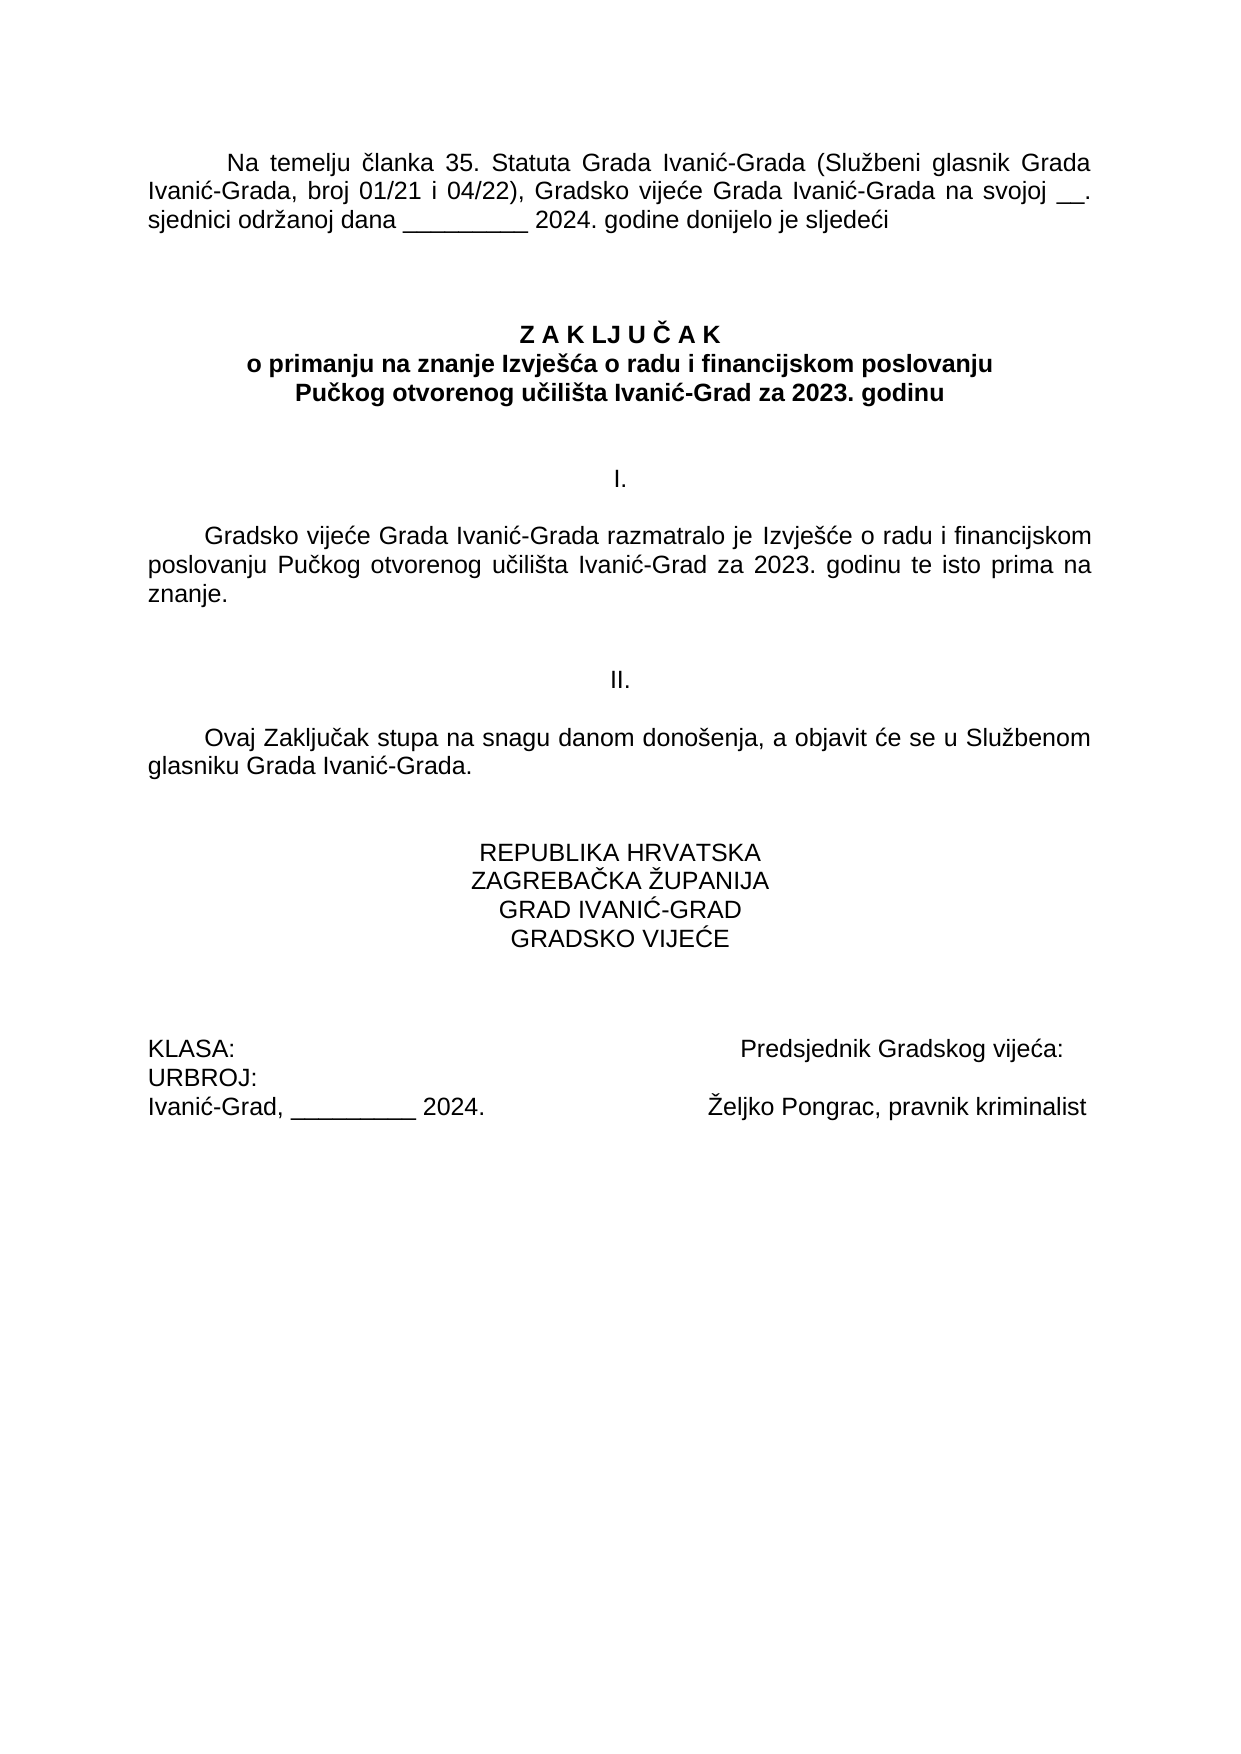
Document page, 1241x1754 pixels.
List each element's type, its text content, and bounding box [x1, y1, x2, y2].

text I. [148, 464, 1093, 493]
text REPUBLIKA HRVATSKA [148, 838, 1093, 866]
text URBROJ: [148, 1063, 1093, 1092]
text o primanju na znanje Izvješća o radu i financijskom poslovanju [148, 349, 1093, 378]
text KLASA: Predsjednik Gradskog vijeća: [148, 1034, 1093, 1063]
text GRADSKO VIJEĆE [148, 924, 1093, 953]
text GRAD IVANIĆ-GRAD [148, 895, 1093, 924]
text Z A K LJ U Č A K [148, 320, 1093, 349]
text Ovaj Zaključak stupa na snagu danom donošenja, a objavit će se u Službenom glasniku Grada Ivanić-Grada. [148, 723, 1093, 780]
text Gradsko vijeće Grada Ivanić-Grada razmatralo je Izvješće o radu i financijskom poslovanju Pučkog otvorenog učilišta Ivanić-Grad za 2023. godinu te isto prima na znanje. [148, 521, 1093, 608]
text Ivanić-Grad, _________ 2024. Željko Pongrac, pravnik kriminalist [148, 1092, 1093, 1121]
text ZAGREBAČKA ŽUPANIJA [148, 866, 1093, 895]
text Pučkog otvorenog učilišta Ivanić-Grad za 2023. godinu [148, 378, 1093, 406]
text Na temelju članka 35. Statuta Grada Ivanić-Grada (Službeni glasnik Grada Ivanić-Grada, broj 01/21 i 04/22), Gradsko vijeće Grada Ivanić-Grada na svojoj __. sjednici održanoj dana _________ 2024. godine donijelo je sljedeći [148, 148, 1093, 234]
text II. [148, 665, 1093, 694]
